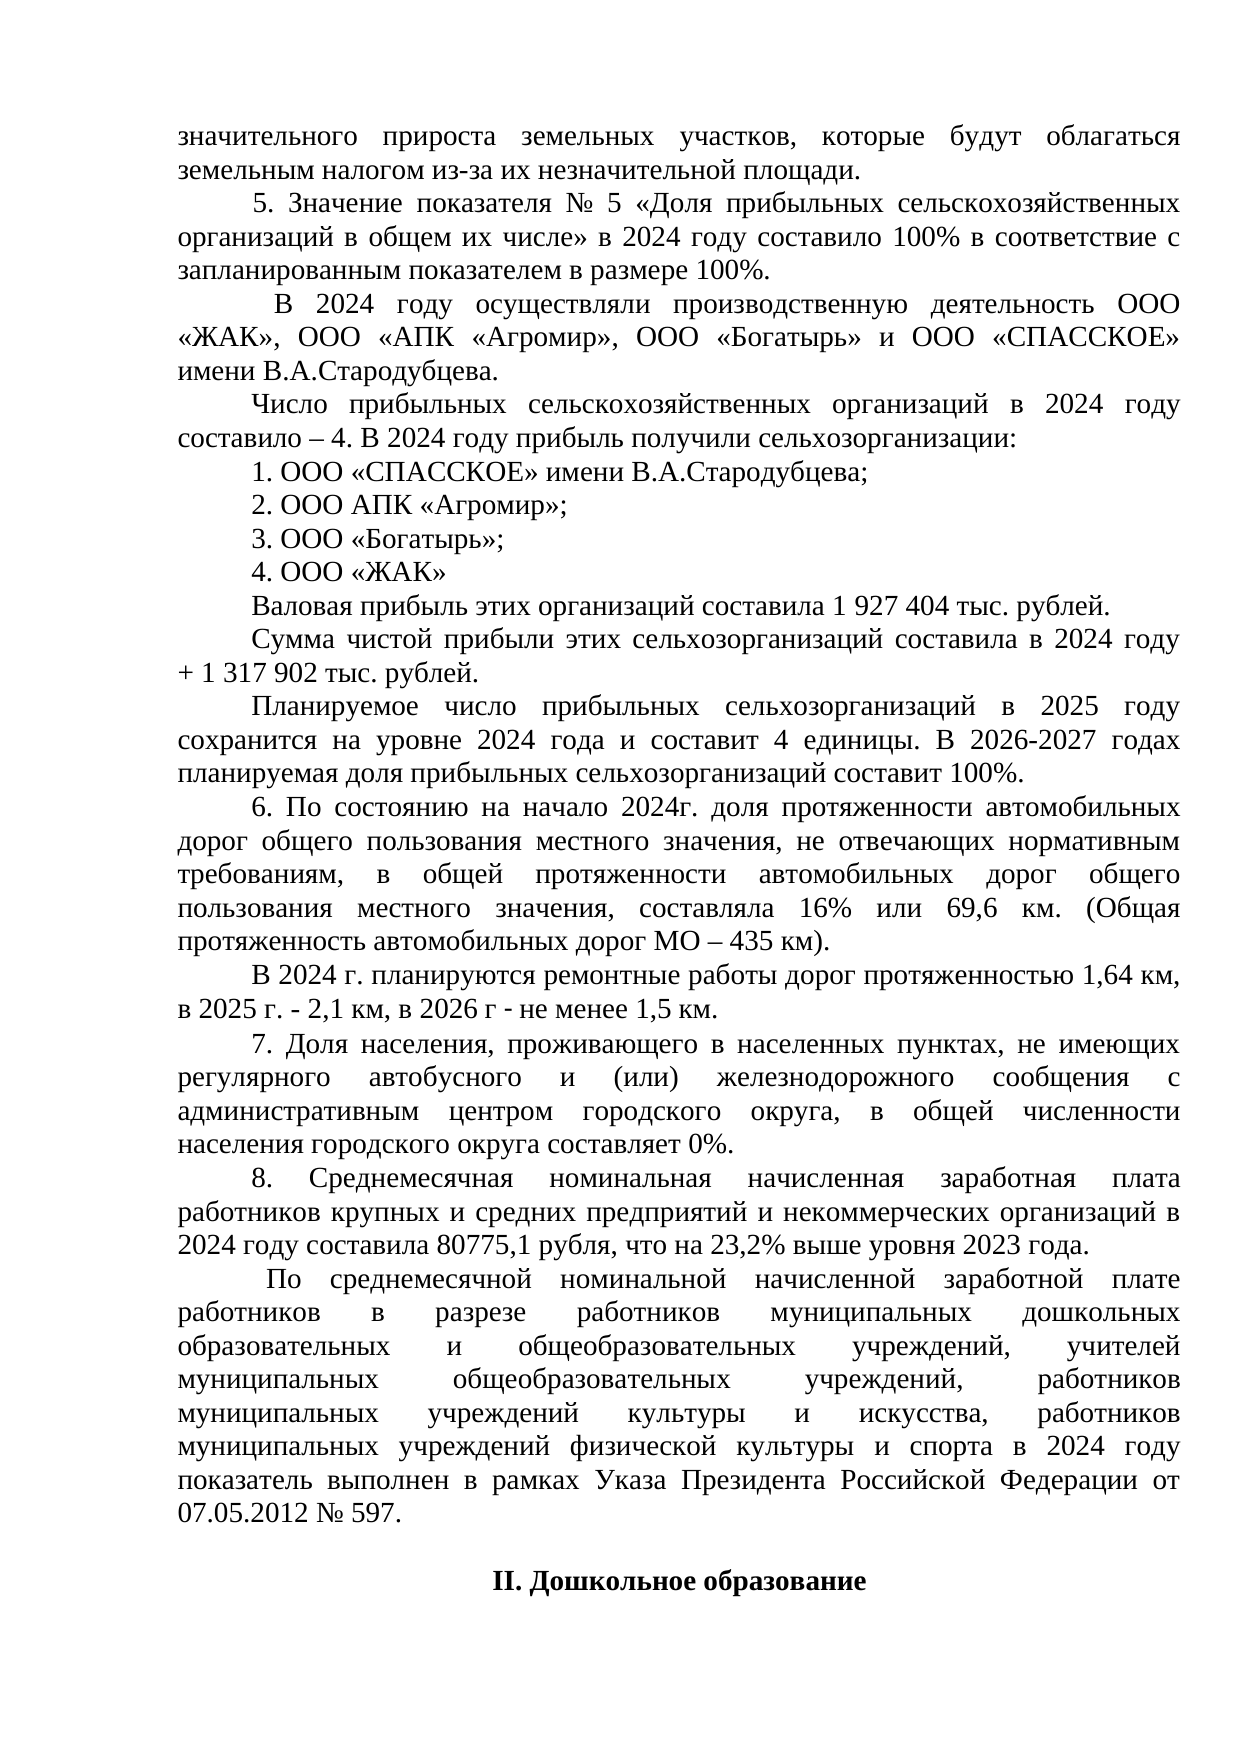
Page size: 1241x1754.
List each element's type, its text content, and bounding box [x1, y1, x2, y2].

text 4. ООО «ЖАК» [177, 554, 1181, 588]
text II. Дошкольное образование [177, 1563, 1181, 1596]
text Число прибыльных сельскохозяйственных организаций в 2024 году составило – 4. В 2024 году прибыль получили сельхозорганизации: [177, 387, 1181, 454]
list Планируемое число прибыльных сельхозорганизаций в 2025 году сохранится на уровне 2024 года и составит 4 единицы. В 2026-2027 годах планируемая доля прибыльных сельхозорганизаций составит 100%. [177, 688, 1181, 789]
text В 2024 г. планируются ремонтные работы дорог протяженностью 1,64 км, в 2025 г. - 2,1 км, в 2026 г - не менее 1,5 км. [177, 957, 1181, 1026]
text По среднемесячной номинальной начисленной заработной плате работников в разрезе работников муниципальных дошкольных образовательных и общеобразовательных учреждений, учителей муниципальных общеобразовательных учреждений, работников муниципальных учреждений культуры и искусства, работников муниципальных учреждений физической культуры и спорта в 2024 году показатель выполнен в рамках Указа Президента Российской Федерации от 07.05.2012 № 597. [177, 1261, 1181, 1529]
text 3. ООО «Богатырь»; [177, 521, 1181, 554]
text 8. Среднемесячная номинальная начисленная заработная плата работников крупных и средних предприятий и некоммерческих организаций в 2024 году составила 80775,1 рубля, что на 23,2% выше уровня 2023 года. [177, 1160, 1181, 1261]
text В 2024 году осуществляли производственную деятельность ООО «ЖАК», ООО «АПК «Агромир», ООО «Богатырь» и ООО «СПАССКОЕ» имени В.А.Стародубцева. [177, 286, 1181, 387]
text 6. По состоянию на начало 2024г. доля протяженности автомобильных дорог общего пользования местного значения, не отвечающих нормативным требованиям, в общей протяженности автомобильных дорог общего пользования местного значения, составляла 16% или 69,6 км. (Общая протяженность автомобильных дорог МО – 435 км). [177, 789, 1181, 957]
list 5. Значение показателя № 5 «Доля прибыльных сельскохозяйственных организаций в общем их числе» в 2024 году составило 100% в соответствие с запланированным показателем в размере 100%. [177, 185, 1181, 286]
text 1. ООО «СПАССКОЕ» имени В.А.Стародубцева; [177, 454, 1181, 487]
text Сумма чистой прибыли этих сельхозорганизаций составила в 2024 году + 1 317 902 тыс. рублей. [177, 621, 1181, 688]
text 7. Доля населения, проживающего в населенных пунктах, не имеющих регулярного автобусного и (или) железнодорожного сообщения с административным центром городского округа, в общей численности населения городского округа составляет 0%. [177, 1026, 1181, 1160]
text Валовая прибыль этих организаций составила 1 927 404 тыс. рублей. [177, 588, 1181, 621]
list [177, 118, 1181, 185]
text 2. ООО АПК «Агромир»; [177, 487, 1181, 521]
